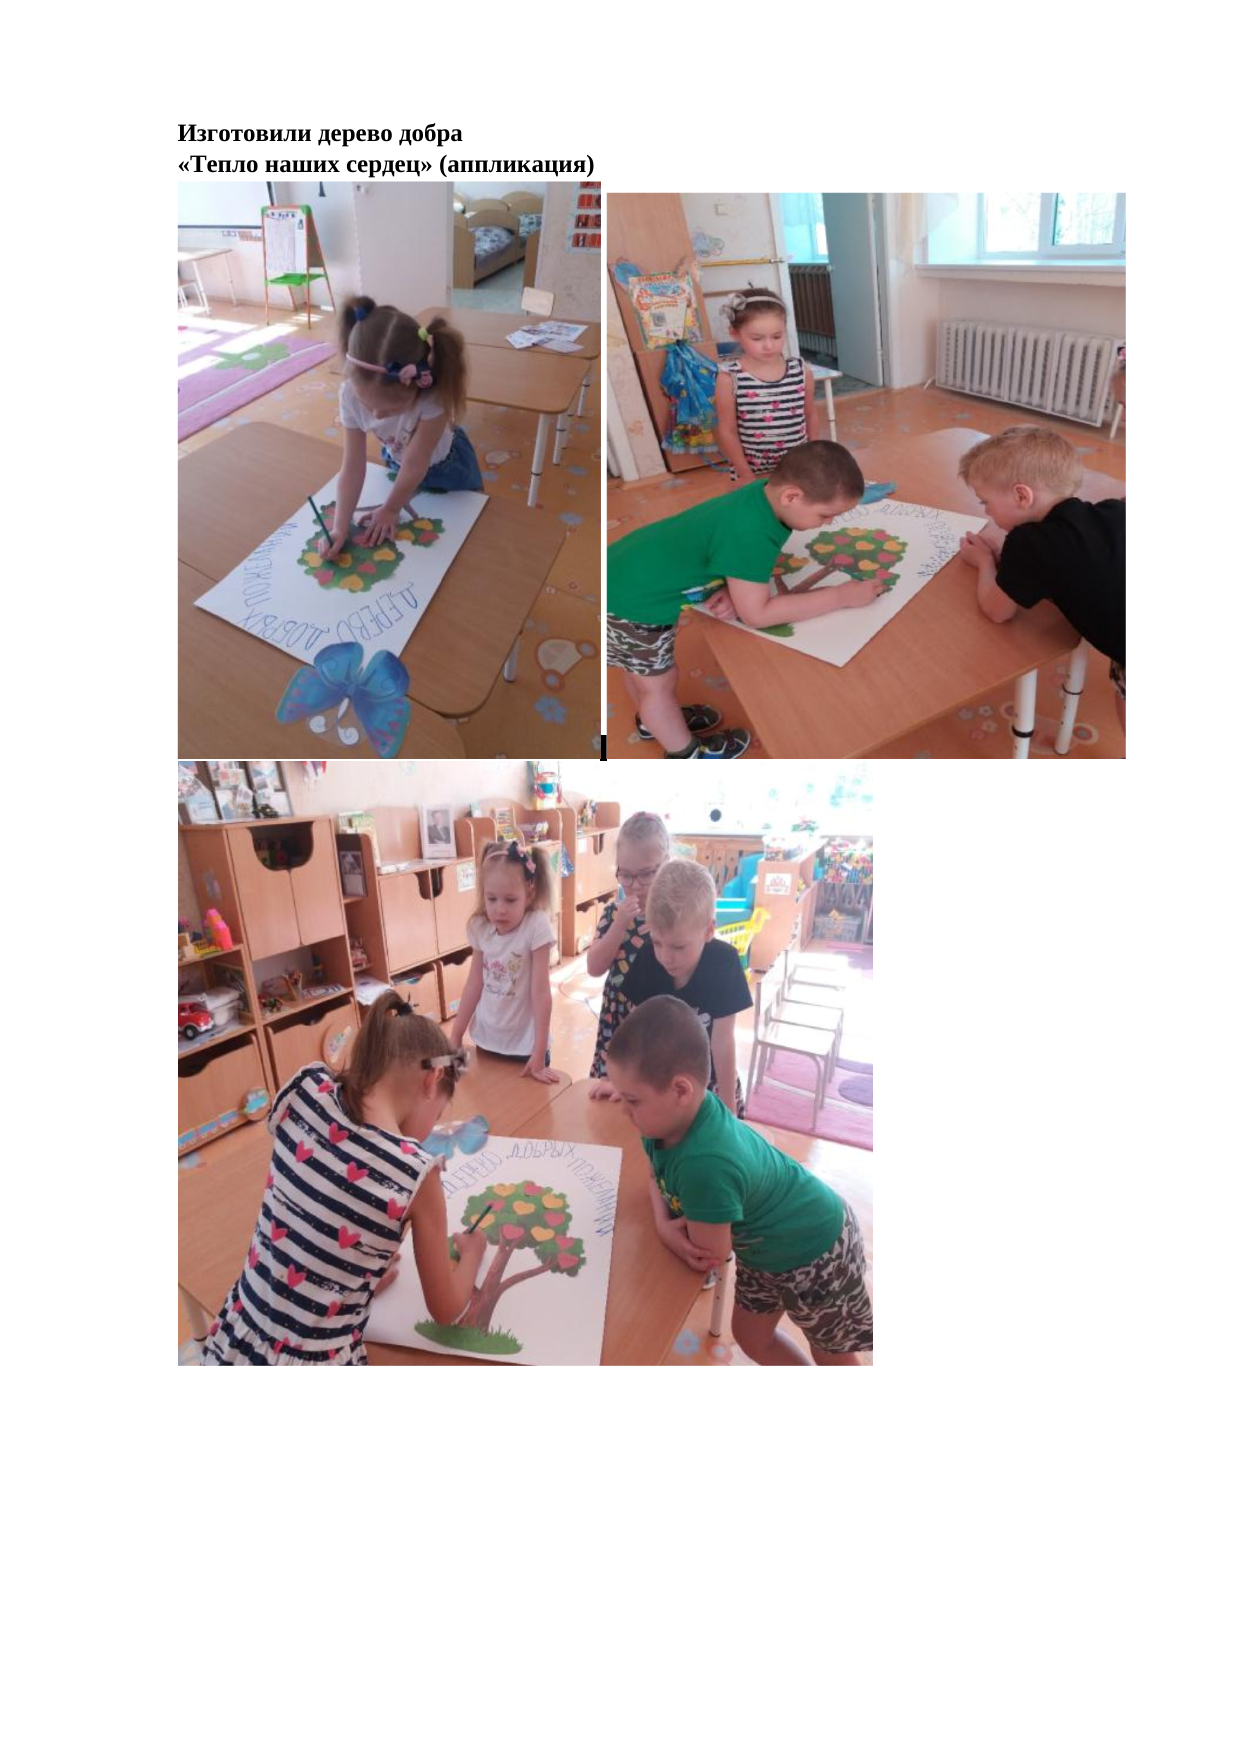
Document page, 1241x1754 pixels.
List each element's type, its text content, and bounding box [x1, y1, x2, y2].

picture [607, 193, 1125, 759]
text Изготовили дерево добра [177, 118, 1152, 147]
text «Тепло наших сердец» (аппликация) [177, 149, 1152, 178]
picture [178, 761, 873, 1365]
picture [178, 182, 601, 759]
